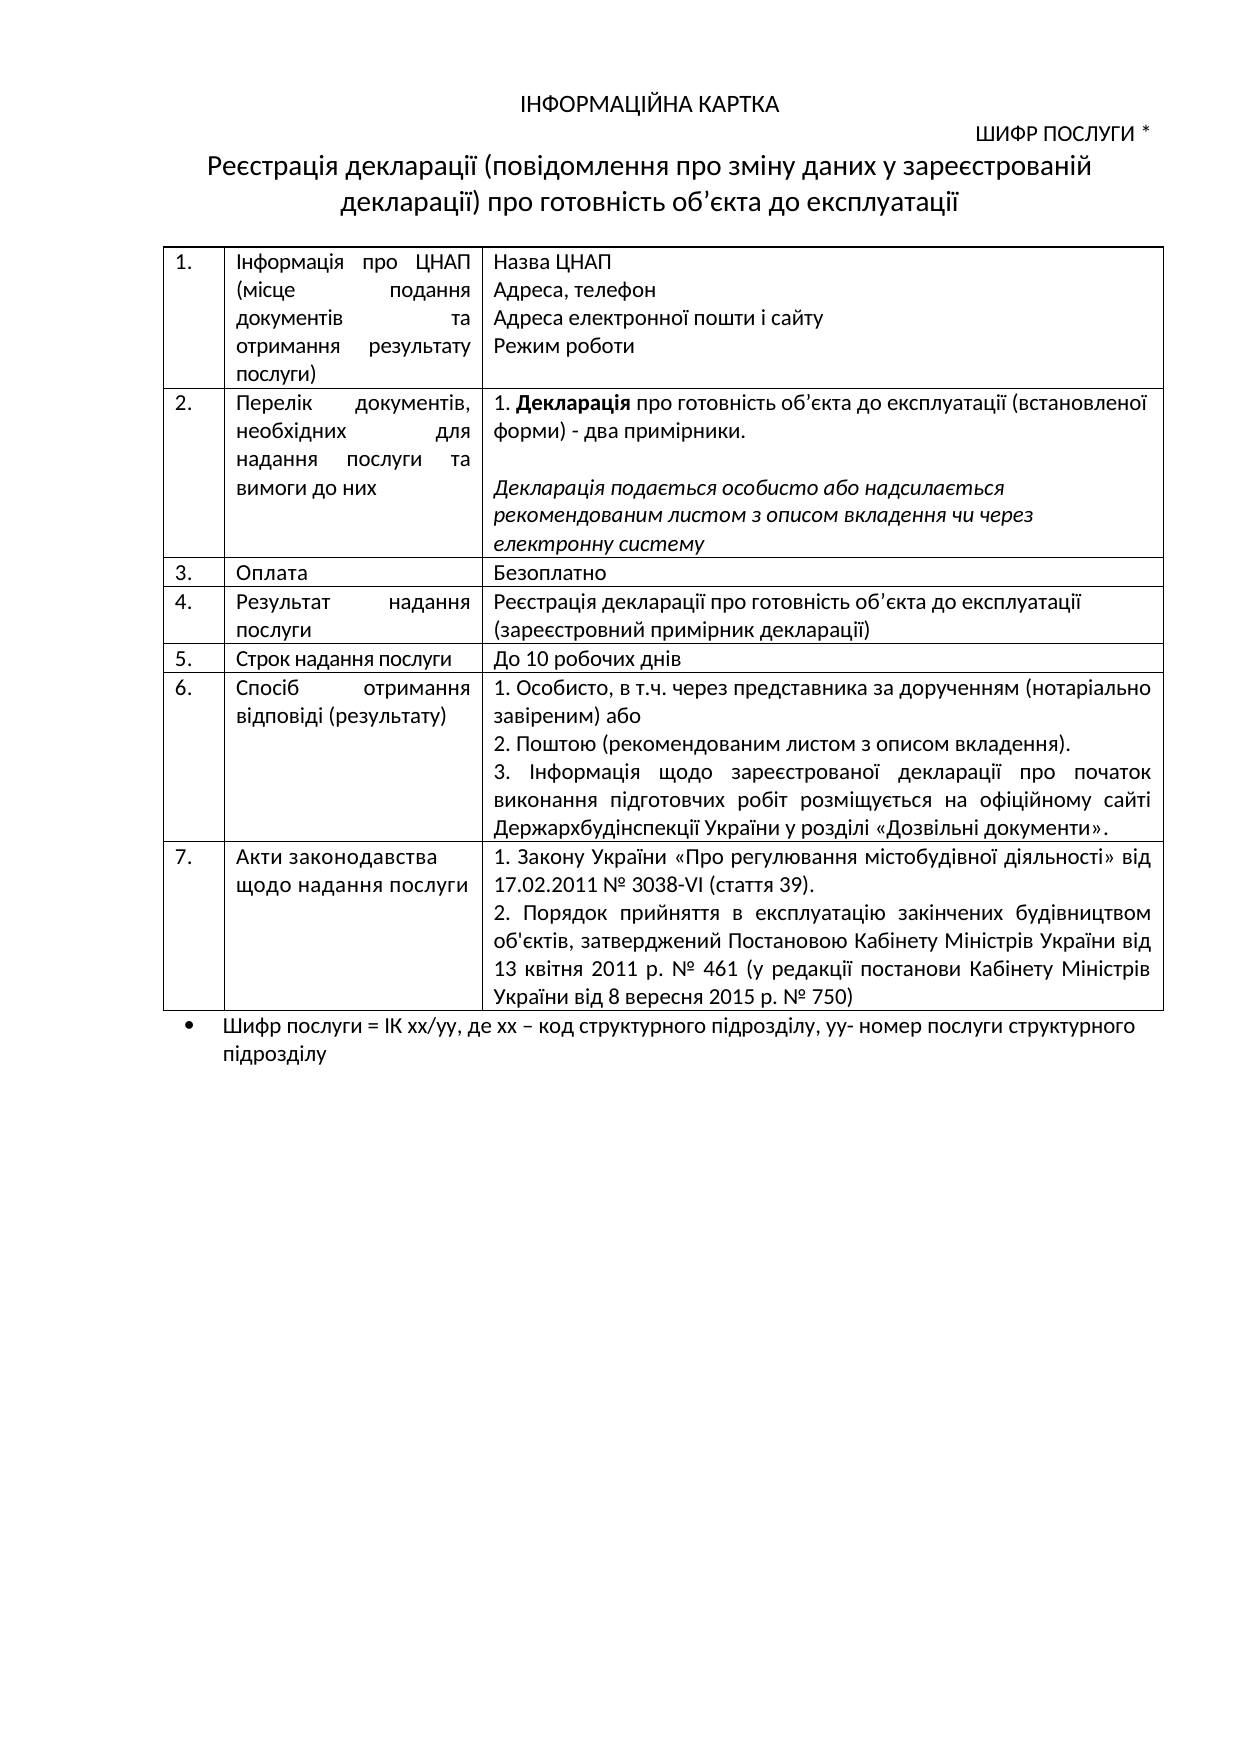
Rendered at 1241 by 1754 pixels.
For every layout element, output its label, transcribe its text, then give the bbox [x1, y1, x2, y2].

table_cell 4. [164, 587, 224, 643]
table_header Назва ЦНАП Адреса, телефон Адреса електронної пошти і сайту Режим роботи [483, 248, 1163, 387]
text Реєстрація декларації (повідомлення про зміну даних у зареєстрованій декларації) про готовність об’єкта до експлуатації [148, 147, 1152, 218]
table_cell Безоплатно [483, 558, 1163, 586]
table_header Інформація про ЦНАП (місце подання документів та отримання результату послуги) [225, 248, 482, 387]
table_cell Оплата [225, 558, 482, 586]
table_cell Строк надання послуги [225, 644, 482, 672]
table_cell 1. Особисто, в т.ч. через представника за дорученням (нотаріально завіреним) або 2. Поштою (рекомендованим листом з описом вкладення). 3. Інформація щодо зареєстрованої декларації про початок виконання підготовчих робіт розміщується на офіційному сайті Держархбудінспекції України у розділі «Дозвільні документи». [483, 673, 1163, 841]
table_cell Результат надання послуги [225, 587, 482, 643]
table_cell 6. [164, 673, 224, 841]
text ІНФОРМАЦІЙНА КАРТКА [148, 88, 1152, 119]
table_cell 5. [164, 644, 224, 672]
table_cell Акти законодавства щодо надання послуги [225, 842, 482, 1010]
table_cell 3. [164, 558, 224, 586]
text ШИФР ПОСЛУГИ * [148, 119, 1152, 147]
table_cell 2. [164, 389, 224, 557]
table_cell Спосіб отримання відповіді (результату) [225, 673, 482, 841]
list Шифр послуги = ІК хх/уу, де хх – код структурного підрозділу, уу- номер послуги структурного підрозділу [185, 1011, 1152, 1067]
table_cell 1. Закону України «Про регулювання містобудівної діяльності» від 17.02.2011 № 3038-VI (стаття 39). 2. Порядок прийняття в експлуатацію закінчених будівництвом об'єктів, затверджений Постановою Кабінету Міністрів України від 13 квітня 2011 р. № 461 (у редакції постанови Кабінету Міністрів України від 8 вересня 2015 р. № 750) [483, 842, 1163, 1010]
table_cell До 10 робочих днів [483, 644, 1163, 672]
table_cell Перелік документів, необхідних для надання послуги та вимоги до них [225, 389, 482, 557]
table_cell Реєстрація декларації про готовність об’єкта до експлуатації (зареєстровний примірник декларації) [483, 587, 1163, 643]
table_cell 7. [164, 842, 224, 1010]
table_header 1. [164, 248, 224, 387]
table_cell 1. Декларація про готовність об’єкта до експлуатації (встановленої форми) - два примірники. Декларація подається особисто або надсилається рекомендованим листом з описом вкладення чи через електронну систему [483, 389, 1163, 557]
